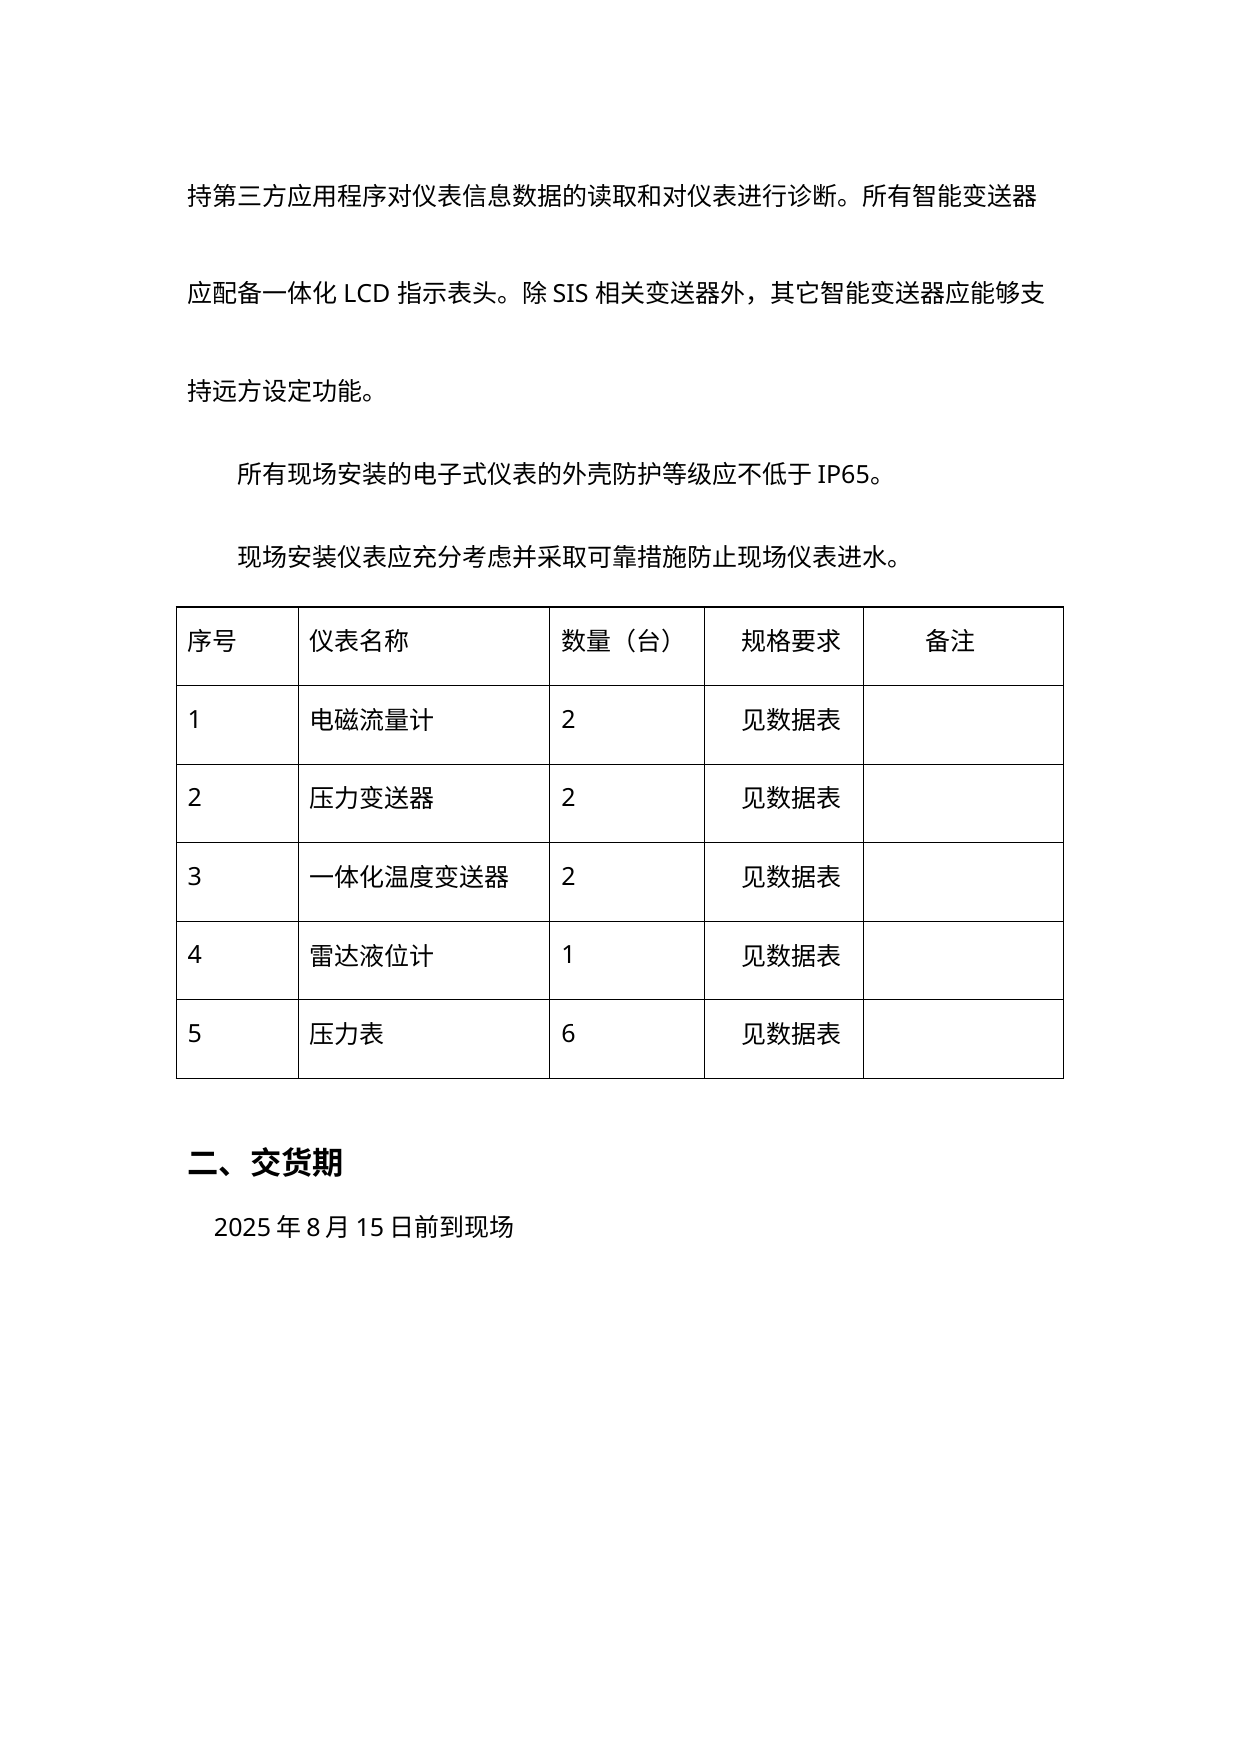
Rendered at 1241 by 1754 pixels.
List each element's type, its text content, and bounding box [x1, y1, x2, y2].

table_cell 见数据表 [705, 765, 863, 842]
table_cell 2 [550, 765, 704, 842]
table_cell 见数据表 [705, 922, 863, 999]
table_cell 4 [177, 922, 298, 999]
table_cell 压力表 [299, 1000, 549, 1078]
table_header 数量（台） [550, 608, 704, 685]
table_cell 一体化温度变送器 [299, 843, 549, 921]
table_cell 1 [550, 922, 704, 999]
table_header 仪表名称 [299, 608, 549, 685]
table_header 规格要求 [705, 608, 863, 685]
table_cell 见数据表 [705, 843, 863, 921]
table_cell 5 [177, 1000, 298, 1078]
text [187, 162, 1053, 422]
list 2025年8月15日前到现场 [187, 1193, 1053, 1258]
table_cell 压力变送器 [299, 765, 549, 842]
table_cell 2 [550, 843, 704, 921]
subtitle 交货期 [187, 1128, 1053, 1193]
table_cell 2 [177, 765, 298, 842]
table_cell 3 [177, 843, 298, 921]
table_cell [864, 765, 1063, 842]
table_cell 6 [550, 1000, 704, 1078]
table_cell 雷达液位计 [299, 922, 549, 999]
table_cell 1 [177, 686, 298, 763]
table_cell [864, 843, 1063, 921]
table_cell 见数据表 [705, 686, 863, 763]
table_cell [864, 1000, 1063, 1078]
table_header 序号 [177, 608, 298, 685]
text 所有现场安装的电子式仪表的外壳防护等级应不低于IP65。 [187, 440, 1053, 505]
table_header 备注 [864, 608, 1063, 685]
table_cell [864, 686, 1063, 763]
table_cell 2 [550, 686, 704, 763]
table_cell [864, 922, 1063, 999]
text 现场安装仪表应充分考虑并采取可靠措施防止现场仪表进水。 [187, 523, 1053, 588]
table_cell 电磁流量计 [299, 686, 549, 763]
table_cell 见数据表 [705, 1000, 863, 1078]
